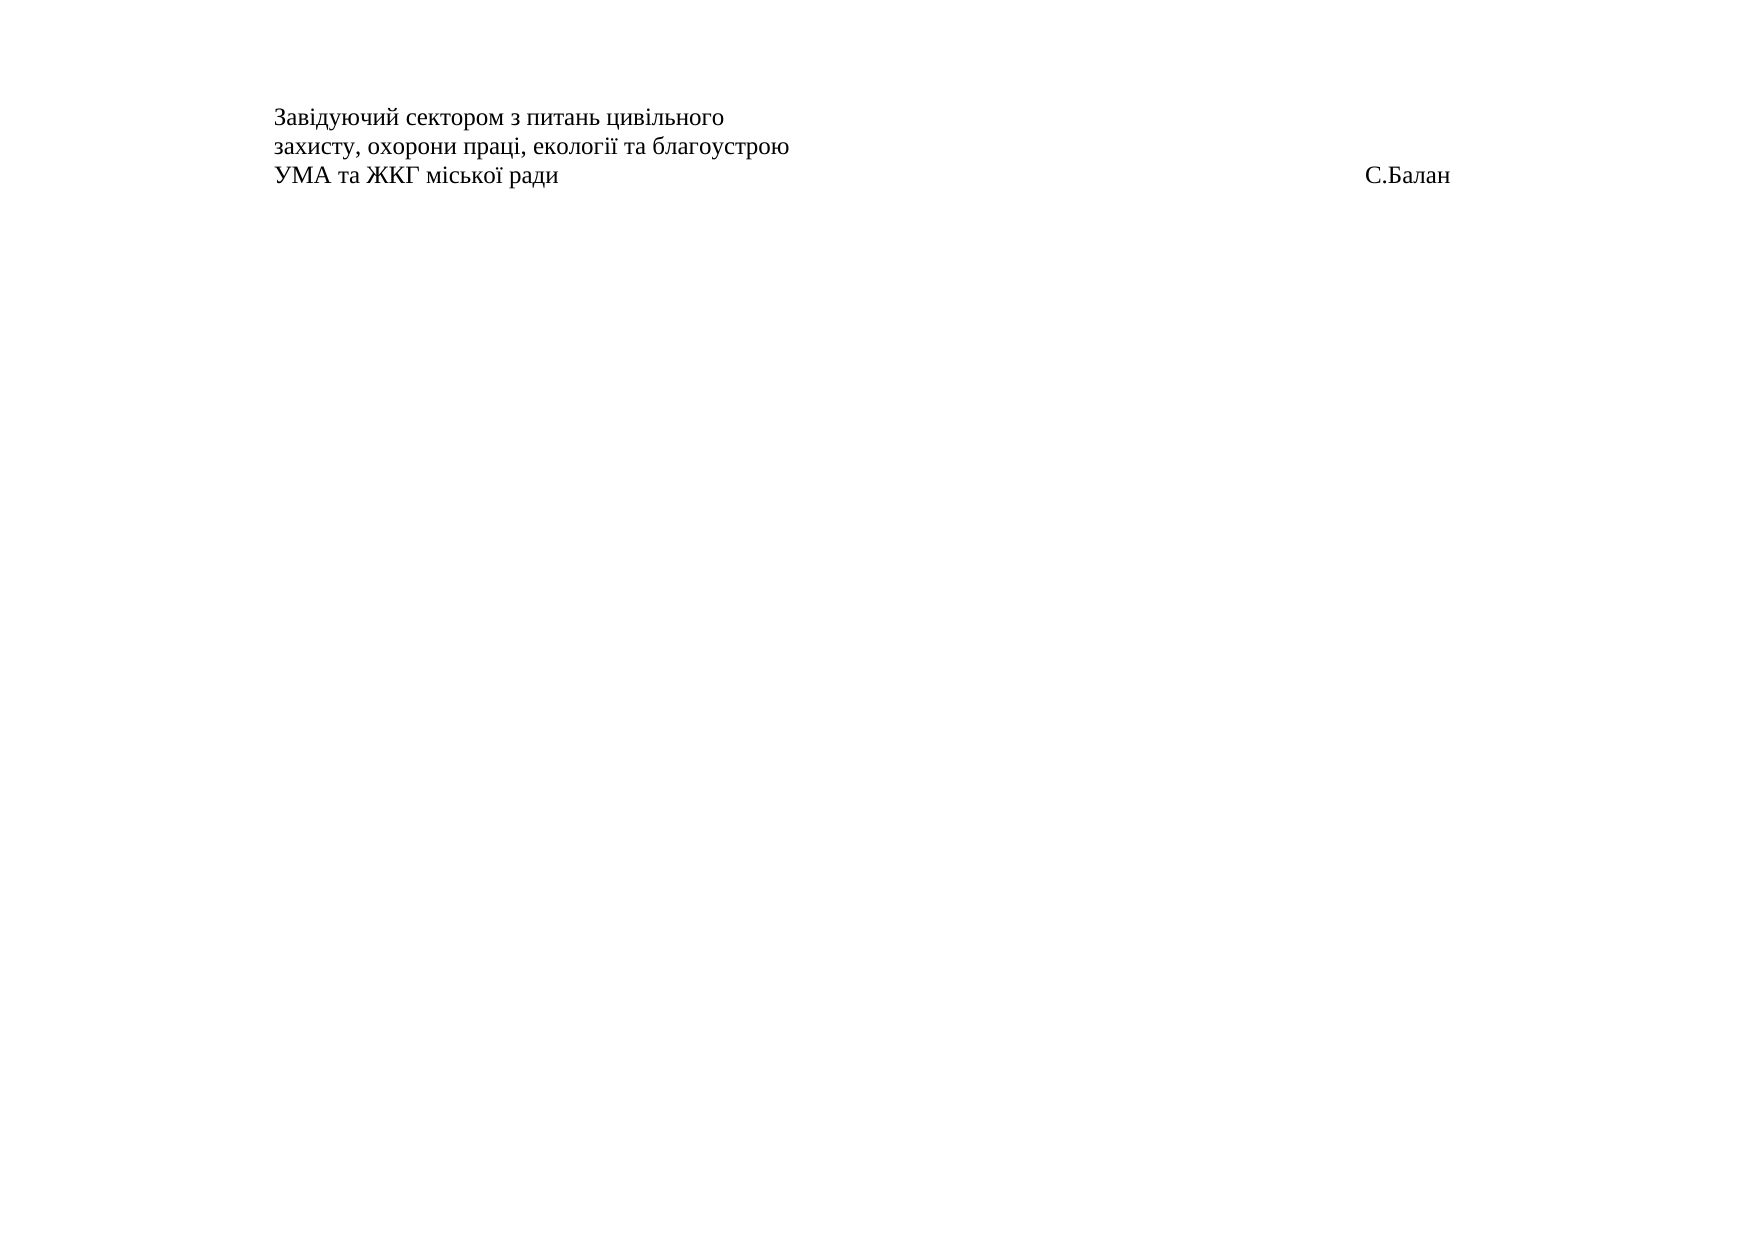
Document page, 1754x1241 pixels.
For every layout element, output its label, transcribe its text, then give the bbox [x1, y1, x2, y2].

text захисту, охорони праці, екології та благоустрою [37, 131, 1731, 160]
text Завідуючий сектором з питань цивільного [37, 102, 1731, 131]
text УМА та ЖКГ міської ради С.Балан [37, 160, 1731, 188]
